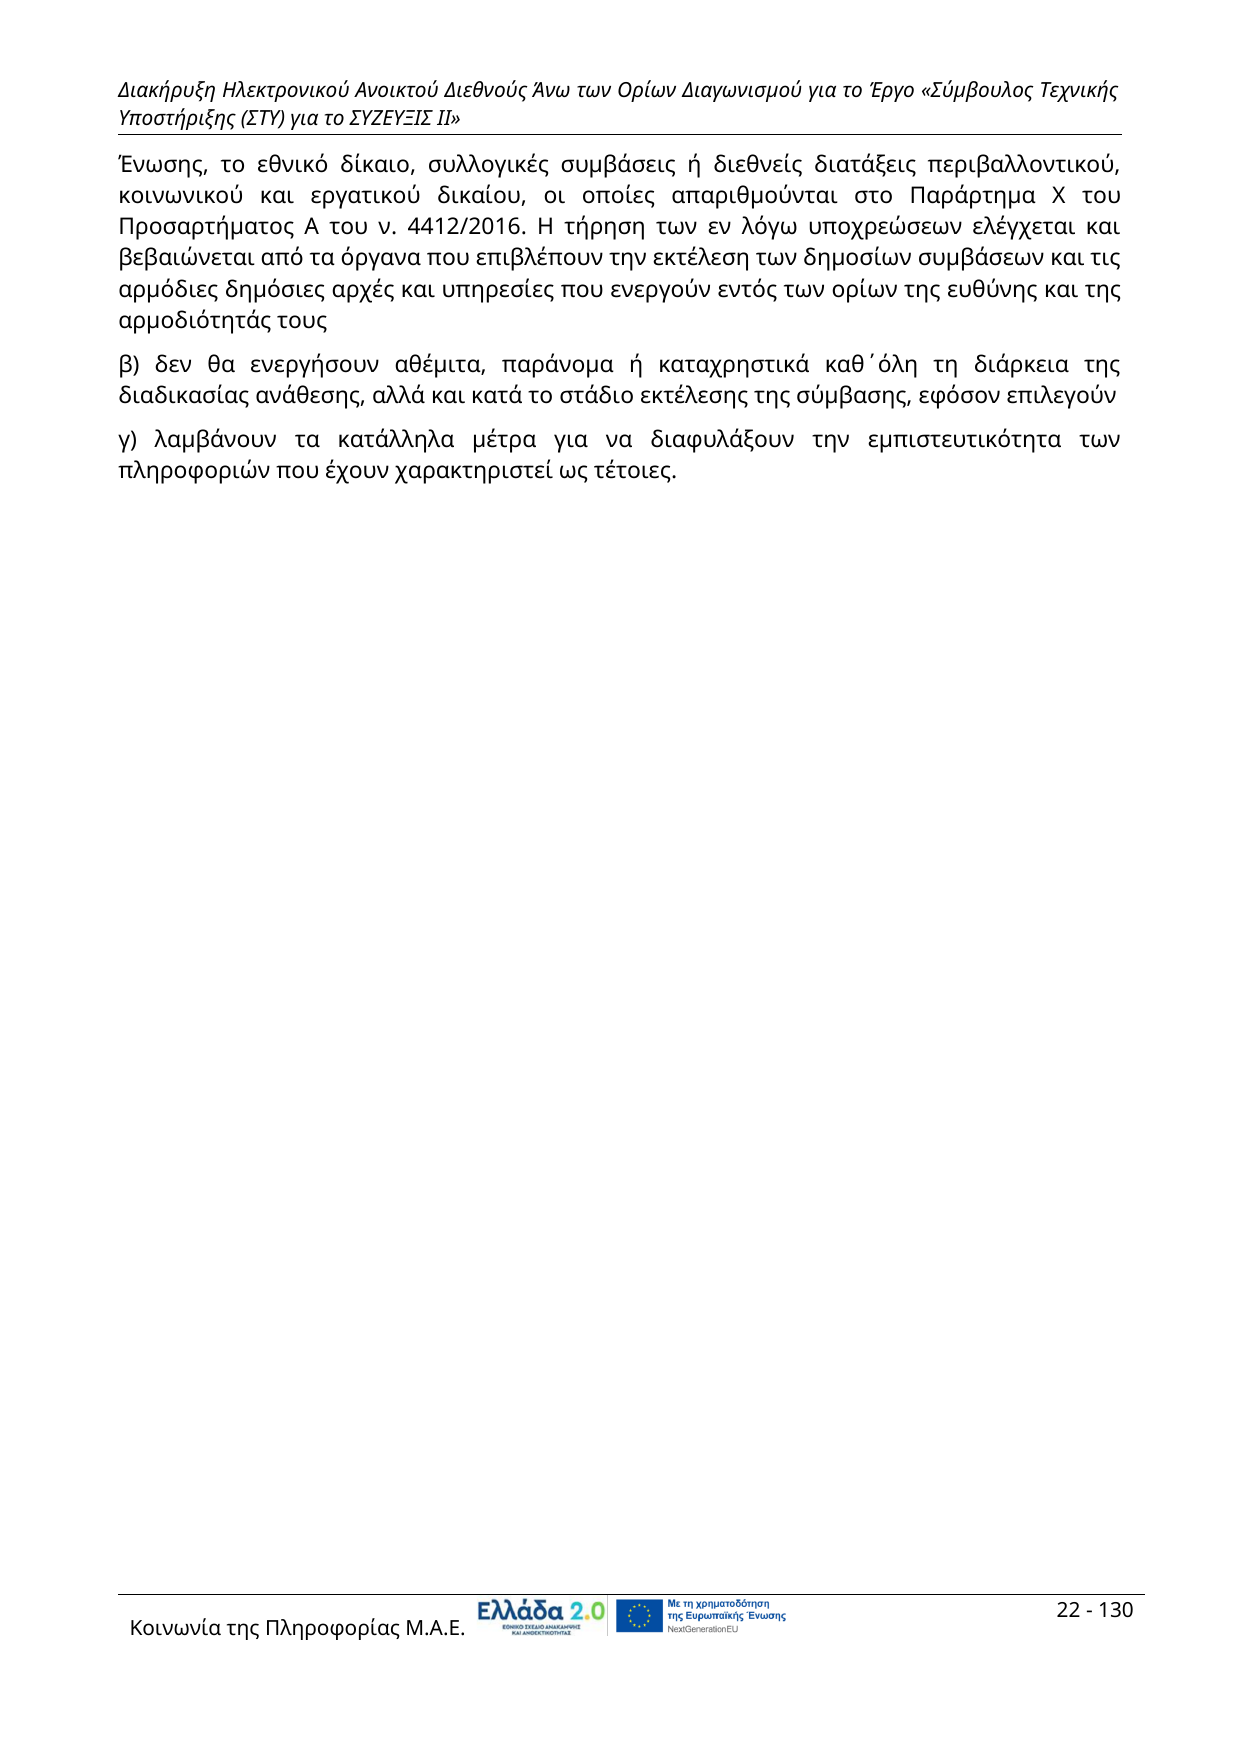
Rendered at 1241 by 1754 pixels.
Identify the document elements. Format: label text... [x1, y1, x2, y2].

picture [476, 1595, 791, 1636]
text γ) λαμβάνουν τα κατάλληλα μέτρα για να διαφυλάξουν την εμπιστευτικότητα των πληροφοριών που έχουν χαρακτηριστεί ως τέτοιες. [118, 422, 1122, 485]
text β) δεν θα ενεργήσουν αθέμιτα, παράνομα ή καταχρηστικά καθ΄όλη τη διάρκεια της διαδικασίας ανάθεσης, αλλά και κατά το στάδιο εκτέλεσης της σύμβασης, εφόσον επιλεγούν [118, 347, 1122, 410]
